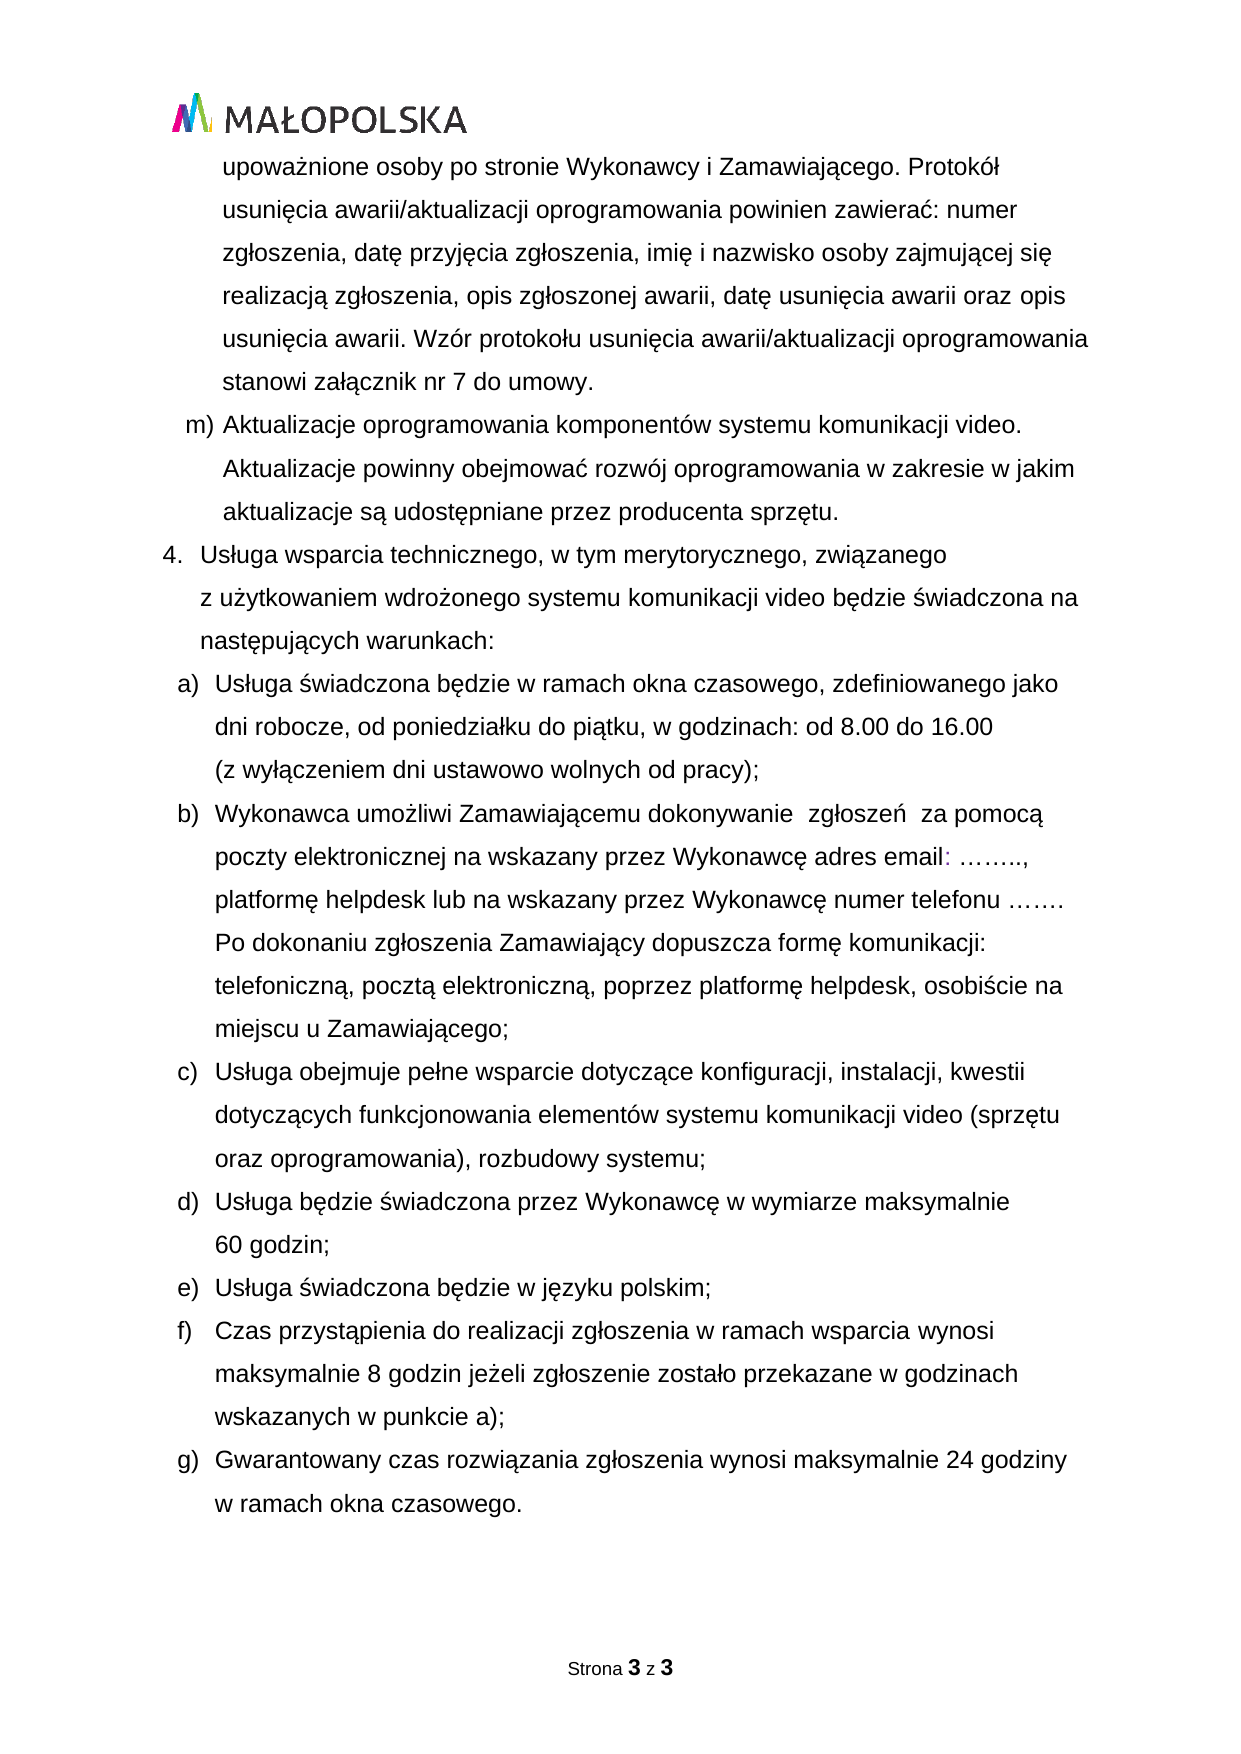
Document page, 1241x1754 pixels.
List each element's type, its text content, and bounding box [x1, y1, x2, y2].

list Czas przystąpienia do realizacji zgłoszenia w ramach wsparcia wynosi maksymalnie 8 godzin jeżeli zgłoszenie zostało przekazane w godzinach wskazanych w punkcie a); [177, 1316, 1093, 1431]
list Usługa wsparcia technicznego, w tym merytorycznego, związanego z użytkowaniem wdrożonego systemu komunikacji video będzie świadczona na następujących warunkach: [162, 540, 1093, 655]
picture [147, 73, 491, 152]
list Usługa obejmuje pełne wsparcie dotyczące konfiguracji, instalacji, kwestii dotyczących funkcjonowania elementów systemu komunikacji video (sprzętu oraz oprogramowania), rozbudowy systemu; [177, 1057, 1093, 1172]
list Usługa będzie świadczona przez Wykonawcę w wymiarze maksymalnie 60 godzin; [177, 1187, 1093, 1258]
list Aktualizacje oprogramowania komponentów systemu komunikacji video. Aktualizacje powinny obejmować rozwój oprogramowania w zakresie w jakim aktualizacje są udostępniane przez producenta sprzętu. [185, 410, 1093, 525]
list Usługa świadczona będzie w języku polskim; [177, 1273, 1093, 1302]
list Usługa świadczona będzie w ramach okna czasowego, zdefiniowanego jako dni robocze, od poniedziałku do piątku, w godzinach: od 8.00 do 16.00 (z wyłączeniem dni ustawowo wolnych od pracy); [177, 669, 1093, 784]
list Gwarantowany czas rozwiązania zgłoszenia wynosi maksymalnie 24 godziny w ramach okna czasowego. [177, 1445, 1093, 1517]
list Wykonawca umożliwi Zamawiającemu dokonywanie zgłoszeń za pomocą poczty elektronicznej na wskazany przez Wykonawcę adres email: …….., platformę helpdesk lub na wskazany przez Wykonawcę numer telefonu ……. Po dokonaniu zgłoszenia Zamawiający dopuszcza formę komunikacji: telefoniczną, pocztą elektroniczną, poprzez platformę helpdesk, osobiście na miejscu u Zamawiającego; [177, 798, 1093, 1043]
